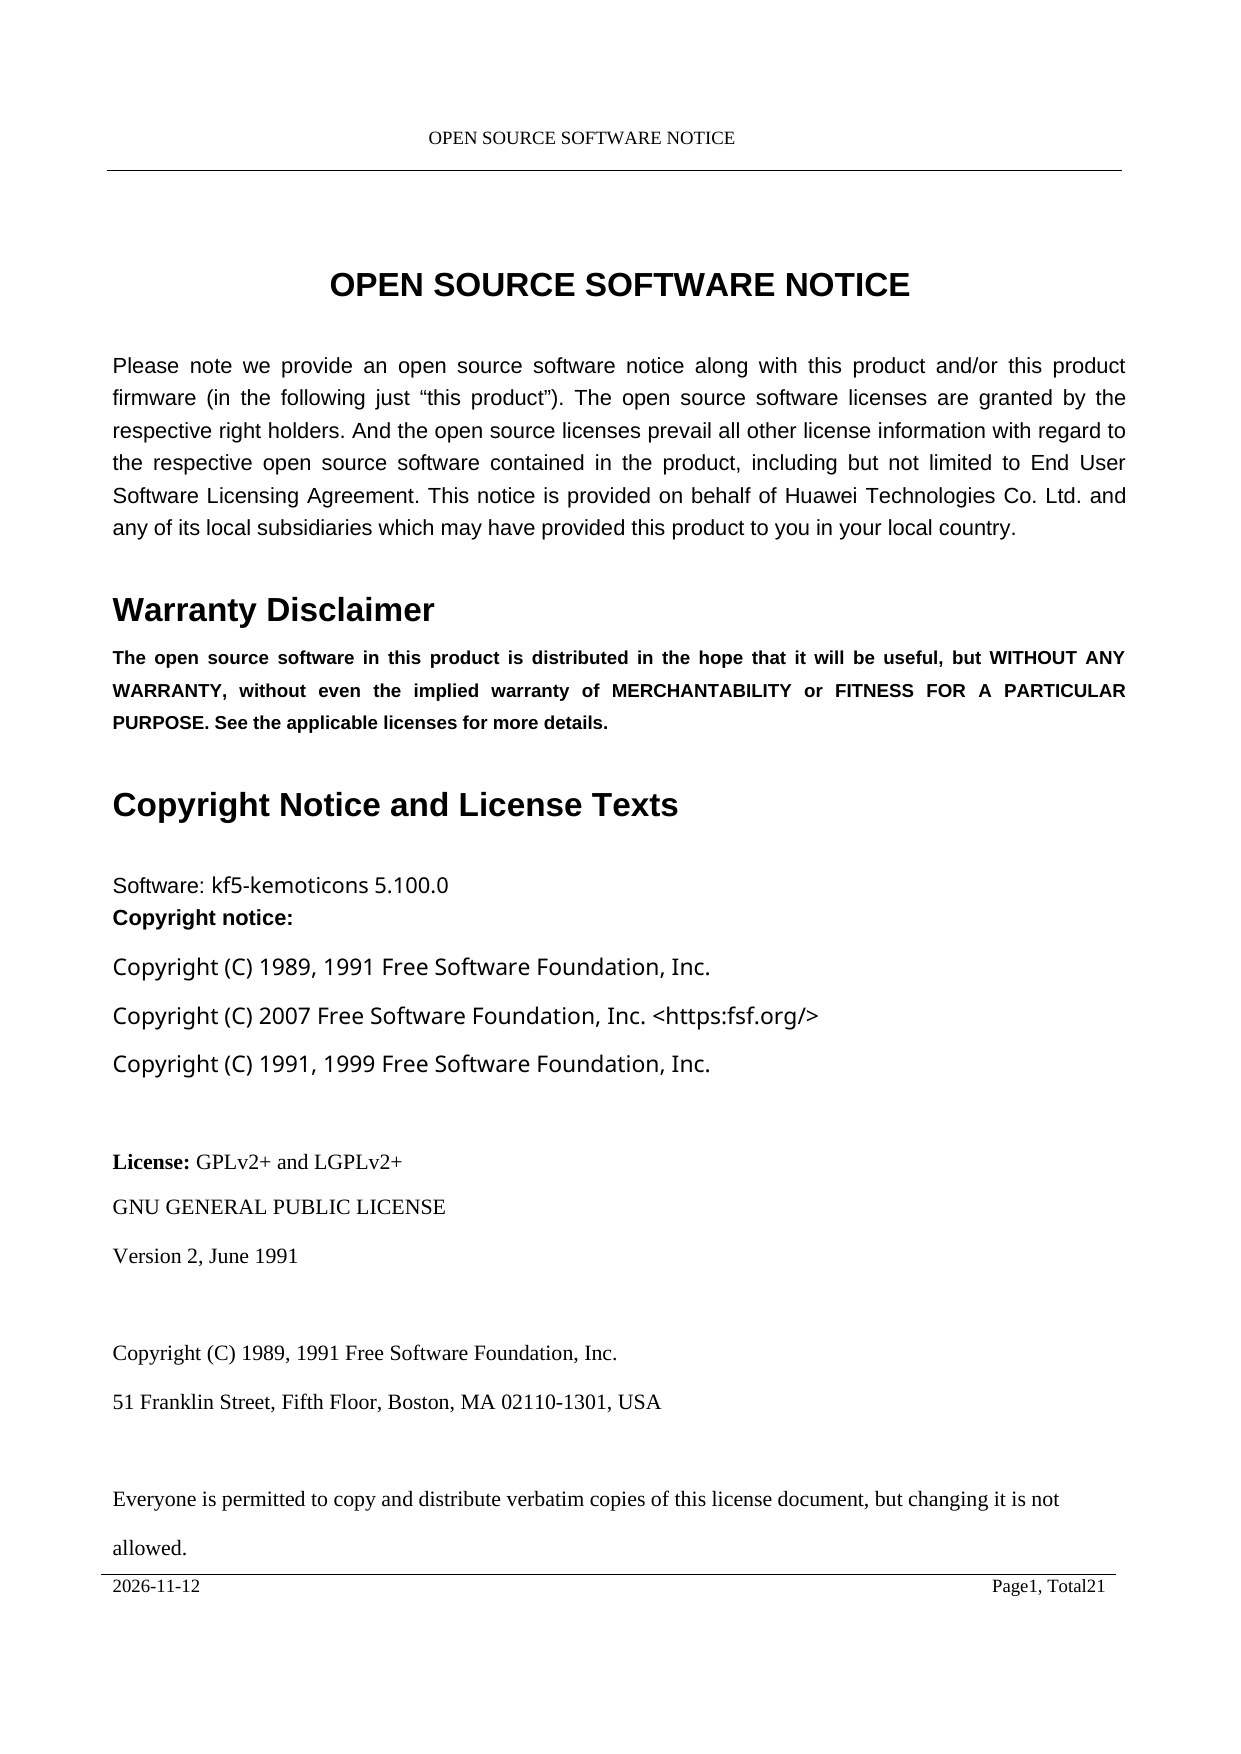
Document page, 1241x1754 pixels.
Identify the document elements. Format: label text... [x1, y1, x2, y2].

text Warranty Disclaimer [112, 576, 1128, 641]
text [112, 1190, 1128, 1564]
text OPEN SOURCE SOFTWARE NOTICE [112, 251, 1128, 316]
text Software: kf5-kemoticons 5.100.0 [112, 869, 1128, 901]
text Copyright Notice and License Texts [112, 771, 1128, 836]
text The open source software in this product is distributed in the hope that it will be useful, but WITHOUT ANY WARRANTY, without even the implied warranty of MERCHANTABILITY or FITNESS FOR A PARTICULAR PURPOSE. See the applicable licenses for more details. [112, 641, 1128, 739]
text Copyright notice: Copyright (C) 1989, 1991 Free Software Foundation, Inc. Copyright (C) 2007 Free Software Foundation, Inc. <https:fsf.org/> Copyright (C) 1991, 1999 Free Software Foundation, Inc. [112, 901, 1128, 1129]
text Please note we provide an open source software notice along with this product and/or this product firmware (in the following just “this product”). The open source software licenses are granted by the respective right holders. And the open source licenses prevail all other license information with regard to the respective open source software contained in the product, including but not limited to End User Software Licensing Agreement. This notice is provided on behalf of Huawei Technologies Co. Ltd. and any of its local subsidiaries which may have provided this product to you in your local country. [112, 349, 1128, 544]
text License: GPLv2+ and LGPLv2+ [112, 1145, 1128, 1178]
